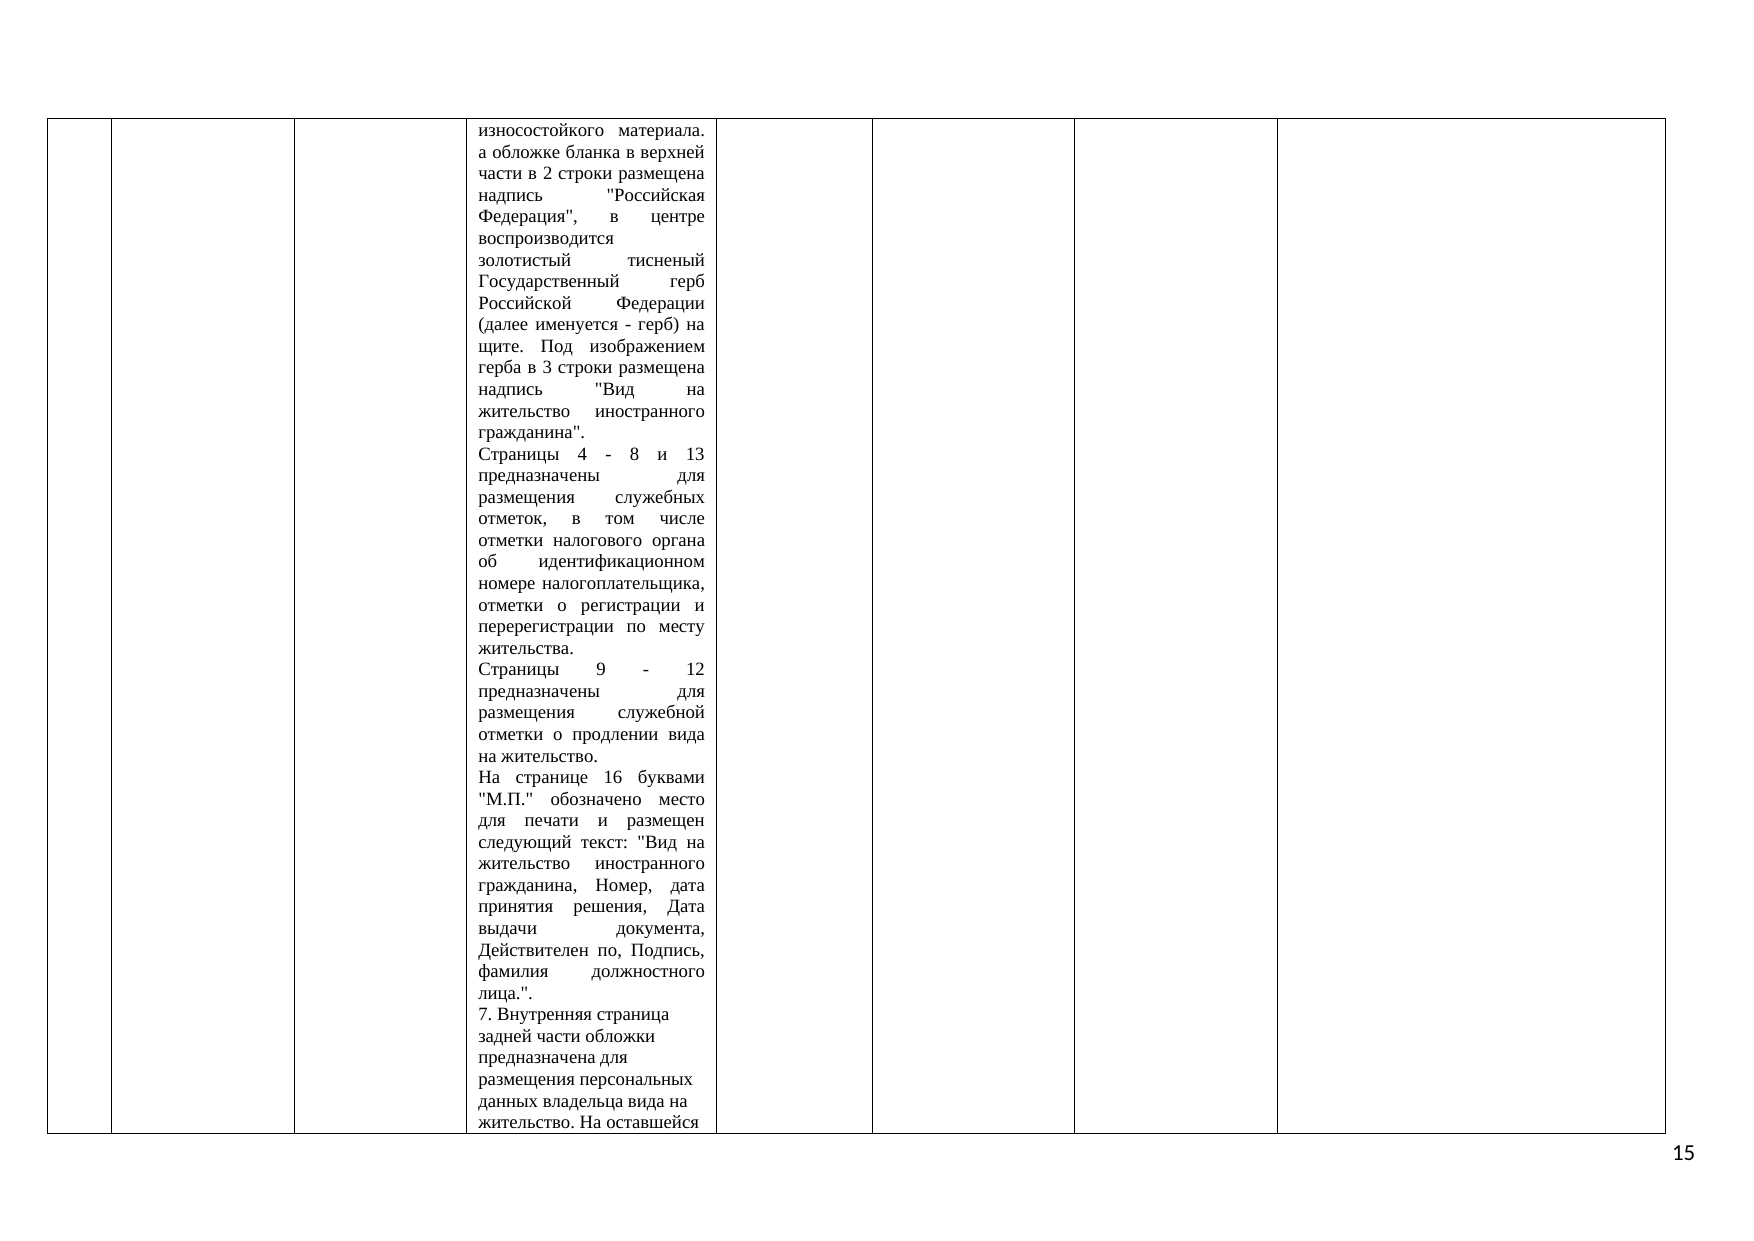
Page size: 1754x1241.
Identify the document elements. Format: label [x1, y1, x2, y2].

table_cell [295, 119, 466, 1133]
table_cell [467, 119, 716, 1133]
